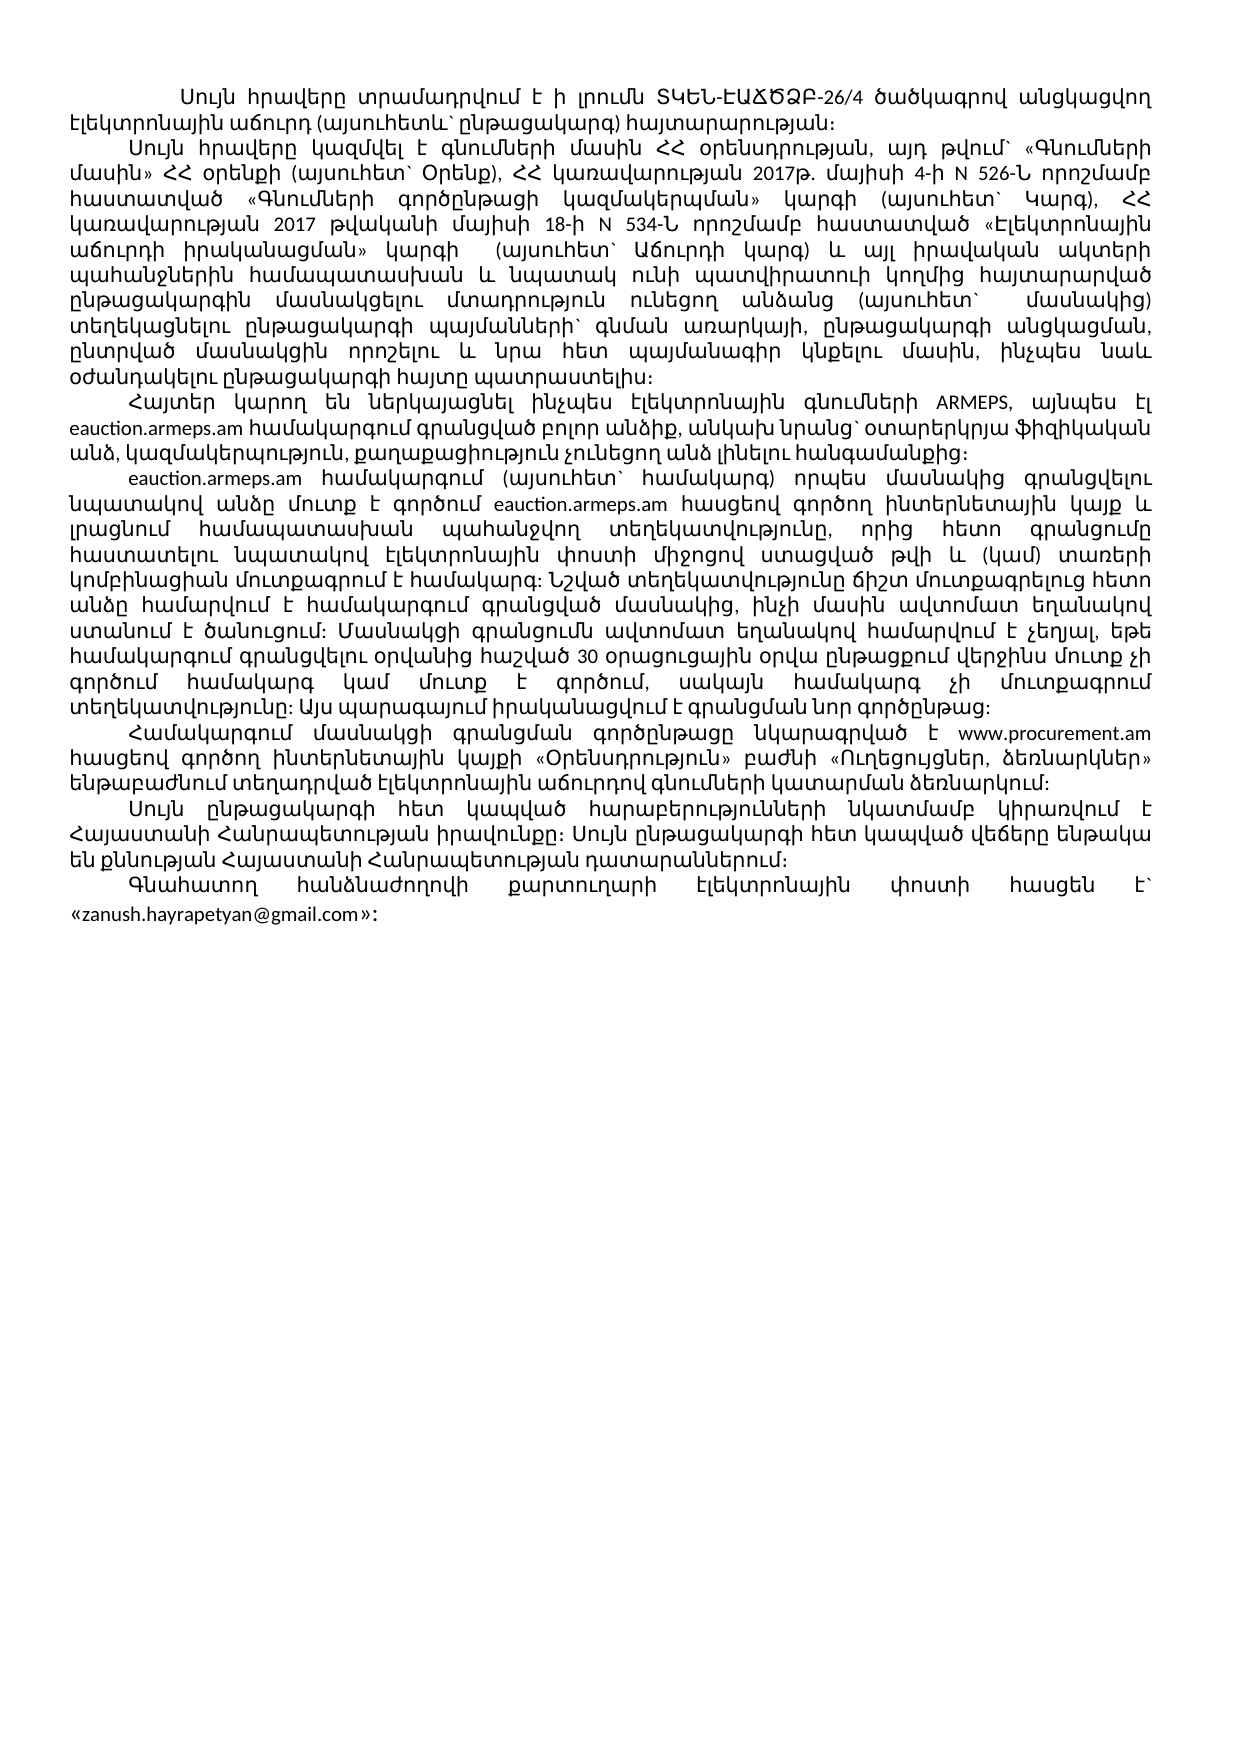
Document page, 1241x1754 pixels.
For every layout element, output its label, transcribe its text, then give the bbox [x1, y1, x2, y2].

text eauction.armeps.am համակարգում (այսուհետ` համակարգ) որպես մասնակից գրանցվելու նպատակով անձը մուտք է գործում eauction.armeps.am հասցեով գործող ինտերնետային կայք և լրացնում համապատասխան պահանջվող տեղեկատվությունը, որից հետո գրանցումը հաստատելու նպատակով էլեկտրոնային փոստի միջոցով ստացված թվի և (կամ) տառերի կոմբինացիան մուտքագրում է համակարգ: Նշված տեղեկատվությունը ճիշտ մուտքագրելուց հետո անձը համարվում է համակարգում գրանցված մասնակից, ինչի մասին ավտոմատ եղանակով ստանում է ծանուցում: Մասնակցի գրանցումն ավտոմատ եղանակով համարվում է չեղյալ, եթե համակարգում գրանցվելու օրվանից հաշված 30 օրացուցային օրվա ընթացքում վերջինս մուտք չի գործում համակարգ կամ մուտք է գործում, սակայն համակարգ չի մուտքագրում տեղեկատվությունը: Այս պարագայում իրականացվում է գրանցման նոր գործընթաց: [69, 466, 1152, 720]
text Սույն հրավերը տրամադրվում է ի լրումն ՏԿԵՆ-ԷԱՃԾՁԲ-26/4 ծածկագրով անցկացվող էլեկտրոնային աճուրդ (այսուհետև` ընթացակարգ) հայտարարության։ [69, 84, 1152, 135]
text Սույն ընթացակարգի հետ կապված հարաբերությունների նկատմամբ կիրառվում է Հայաստանի Հանրապետության իրավունքը։ Սույն ընթացակարգի հետ կապված վեճերը ենթակա են քննության Հայաստանի Հանրապետության դատարաններում։ [69, 796, 1152, 872]
text Համակարգում մասնակցի գրանցման գործընթացը նկարագրված է www.procurement.am հասցեով գործող ինտերնետային կայքի «Օրենսդրություն» բաժնի «Ուղեցույցներ, ձեռնարկներ» ենթաբաժնում տեղադրված էլեկտրոնային աճուրդով գնումների կատարման ձեռնարկում: [69, 720, 1152, 796]
text Հայտեր կարող են ներկայացնել ինչպես էլեկտրոնային գնումների ARMEPS, այնպես էլ eauction.armeps.am համակարգում գրանցված բոլոր անձիք, անկախ նրանց` օտարերկրյա ֆիզիկական անձ, կազմակերպություն, քաղաքացիություն չունեցող անձ լինելու հանգամանքից։ [69, 389, 1152, 466]
text Գնահատող հանձնաժողովի քարտուղարի էլեկտրոնային փոստի հասցեն է` «zanush.hayrapetyan@gmail.com»: [69, 872, 1152, 928]
text Սույն հրավերը կազմվել է գնումների մասին ՀՀ օրենսդրության, այդ թվում` «Գնումների մասին» ՀՀ օրենքի (այսուհետ` Օրենք), ՀՀ կառավարության 2017թ. մայիսի 4-ի N 526-Ն որոշմամբ հաստատված «Գնումների գործընթացի կազմակերպման» կարգի (այսուհետ` Կարգ), ՀՀ կառավարության 2017 թվականի մայիսի 18-ի N 534-Ն որոշմամբ հաստատված «Էլեկտրոնային աճուրդի իրականացման» կարգի (այսուհետ` Աճուրդի կարգ) և այլ իրավական ակտերի պահանջներին համապատասխան և նպատակ ունի պատվիրատուի կողմից հայտարարված ընթացակարգին մասնակցելու մտադրություն ունեցող անձանց (այսուհետ` մասնակից) տեղեկացնելու ընթացակարգի պայմանների` գնման առարկայի, ընթացակարգի անցկացման, ընտրված մասնակցին որոշելու և նրա հետ պայմանագիր կնքելու մասին, ինչպես նաև օժանդակելու ընթացակարգի հայտը պատրաստելիս։ [69, 135, 1152, 389]
